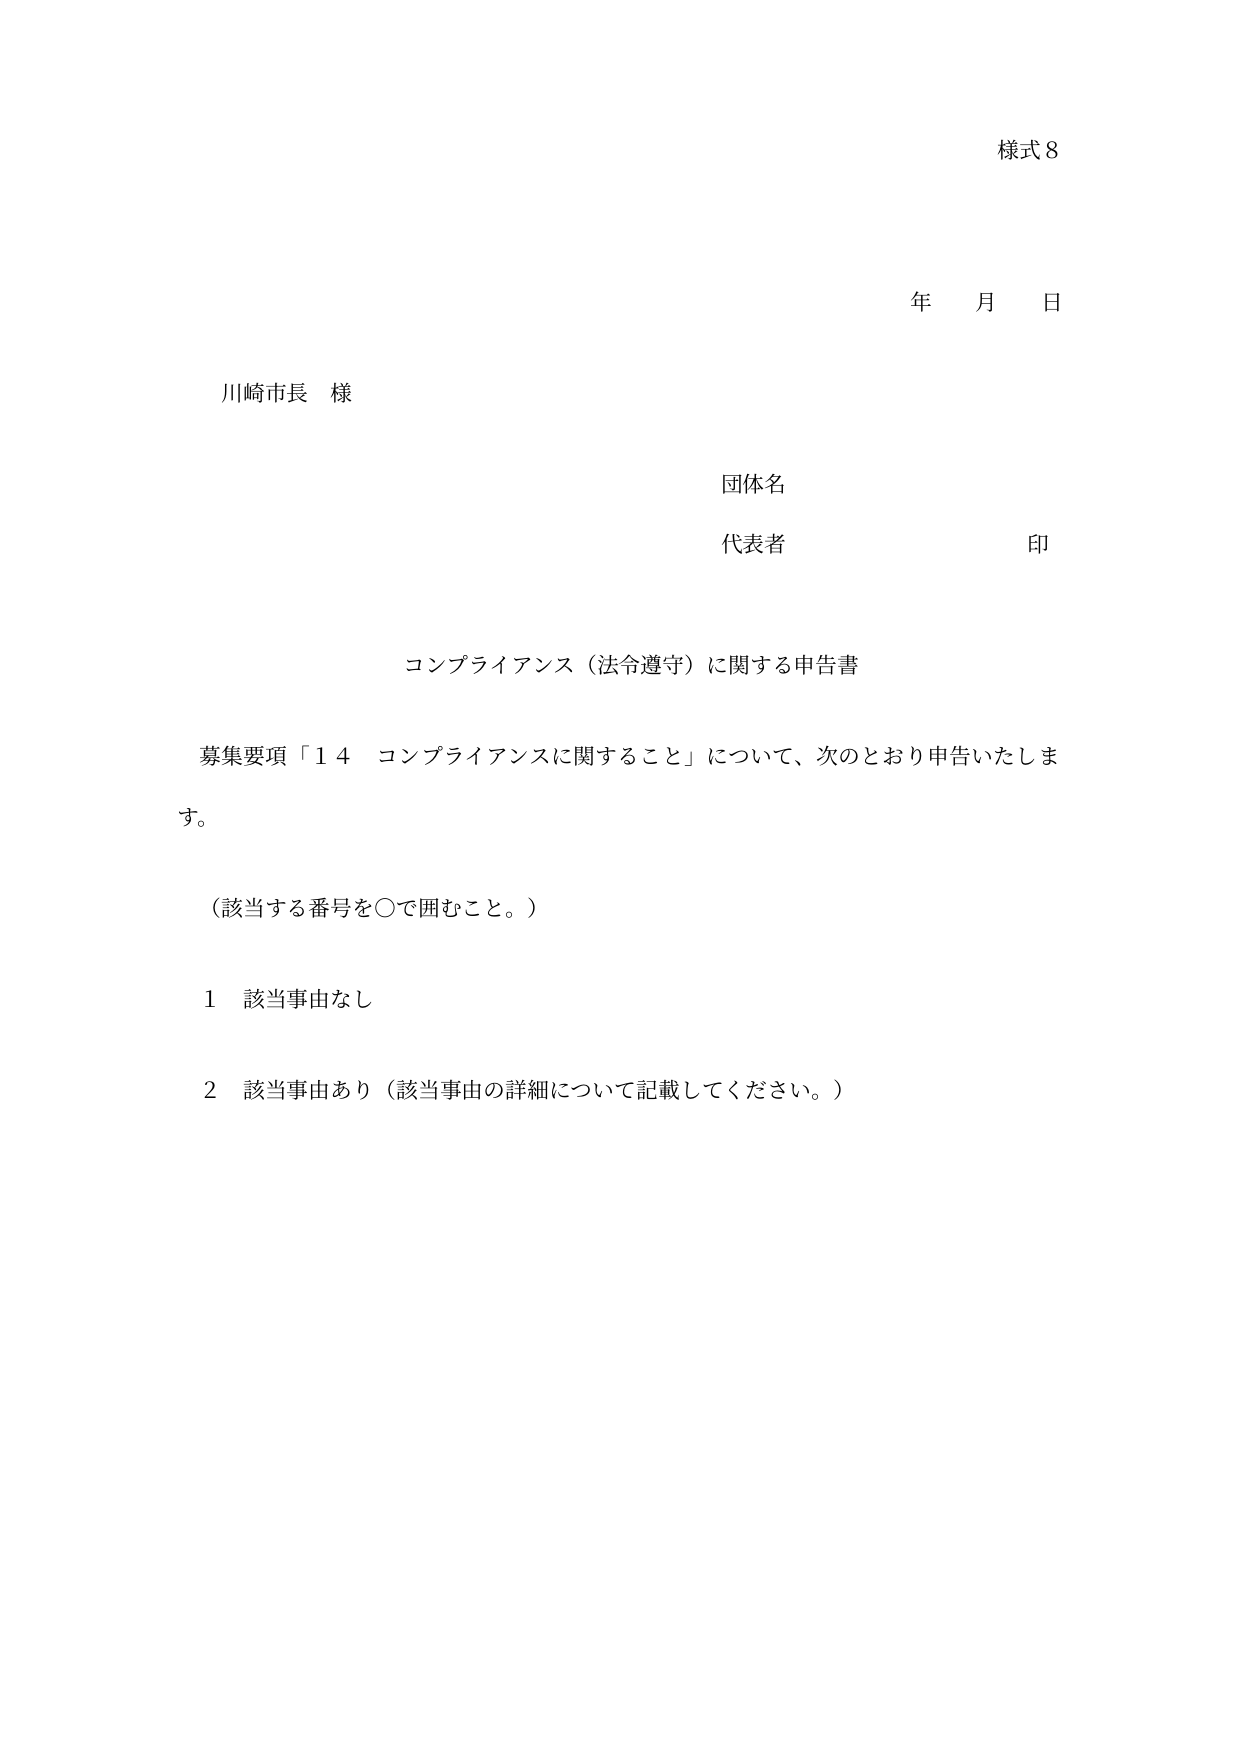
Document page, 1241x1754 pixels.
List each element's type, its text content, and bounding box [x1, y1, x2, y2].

text 川崎市長 様 [177, 361, 1063, 422]
text １ 該当事由なし [177, 967, 1063, 1028]
text コンプライアンス（法令遵守）に関する申告書 [177, 634, 1063, 695]
text （該当する番号を○で囲むこと。） [177, 877, 1063, 937]
text 様式８ [221, 119, 1063, 179]
text 団体名 [177, 452, 1063, 513]
text 代表者 印 [177, 513, 1063, 573]
text 募集要項「１４ コンプライアンスに関すること」について、次のとおり申告いたします。 [177, 725, 1063, 846]
text 年 月 日 [177, 270, 1063, 331]
text ２ 該当事由あり（該当事由の詳細について記載してください。） [177, 1058, 1063, 1119]
